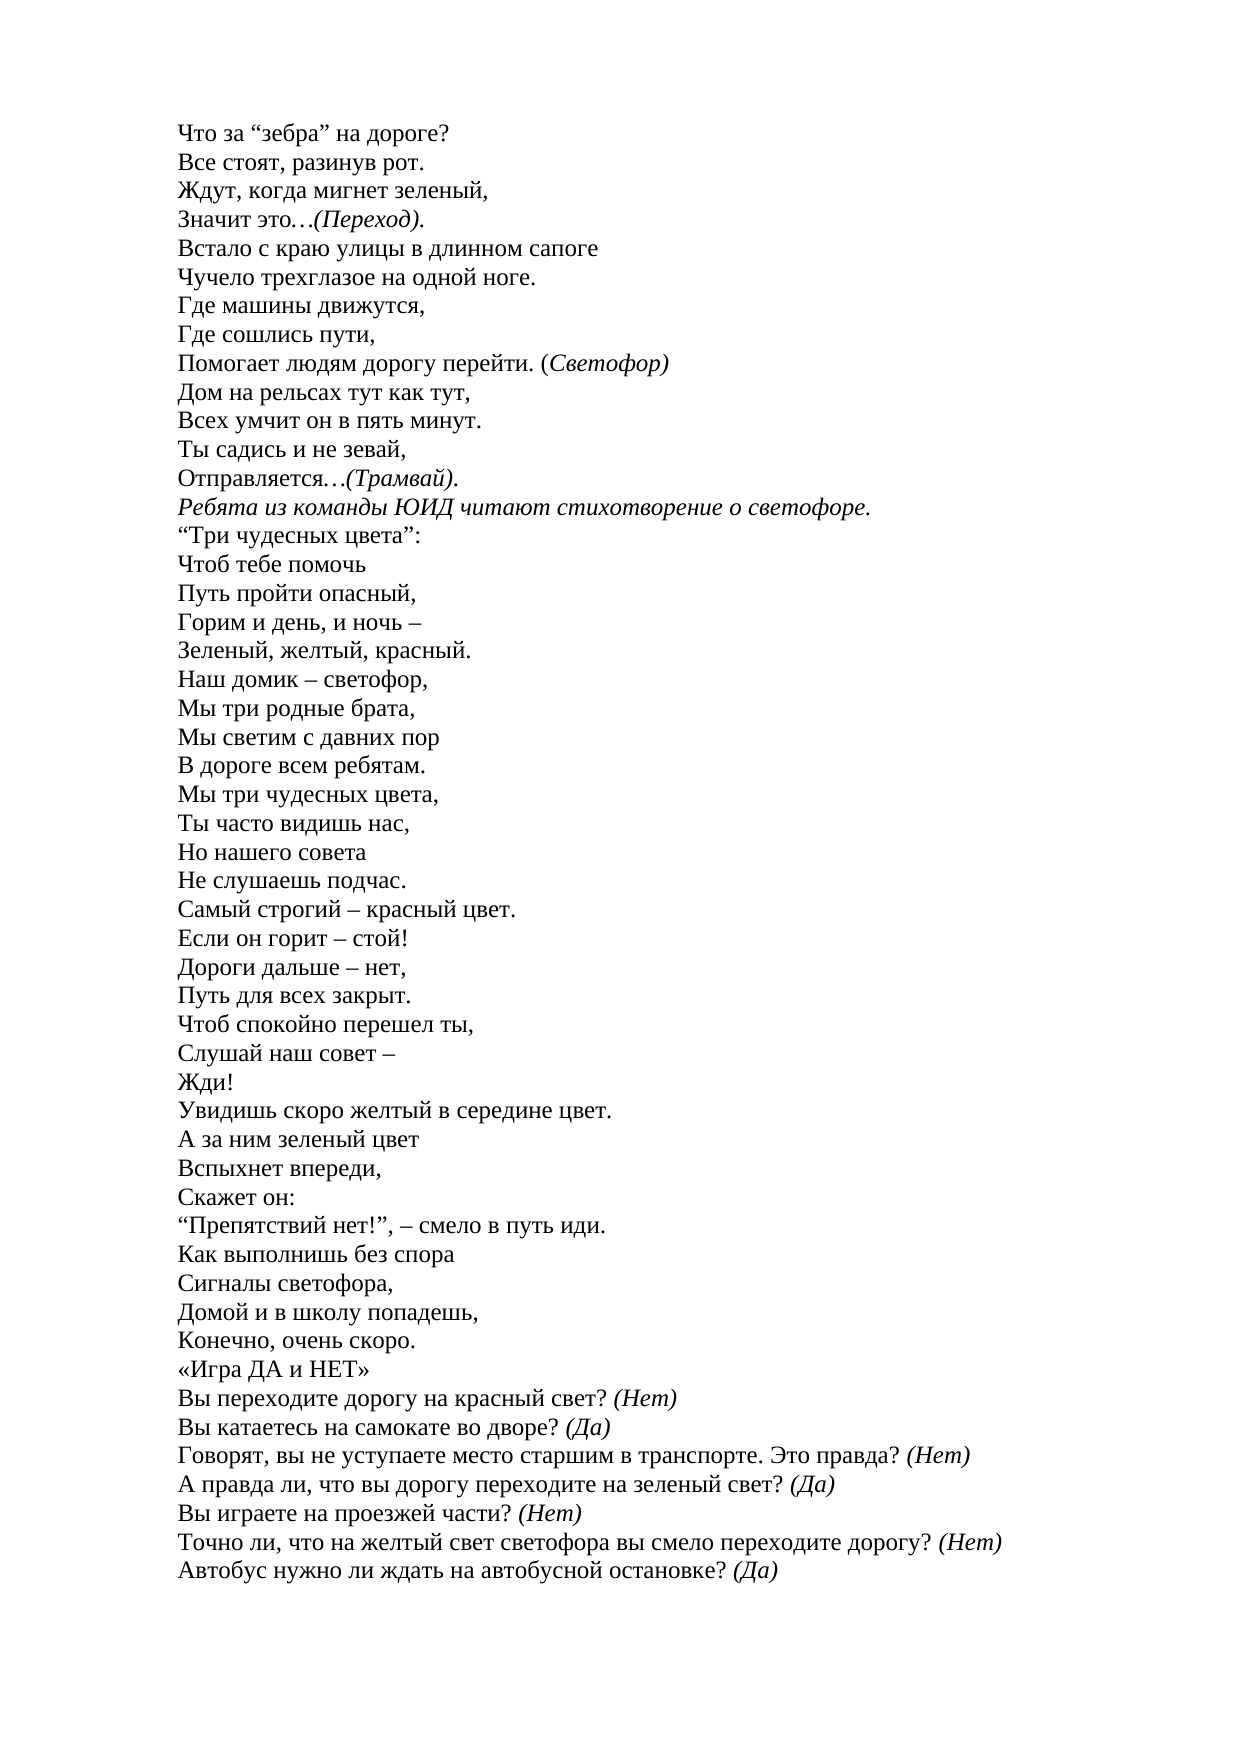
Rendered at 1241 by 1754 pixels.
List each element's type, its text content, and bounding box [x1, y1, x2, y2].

text Точно ли, что на желтый свет светофора вы смело переходите дорогу? (Нет) [177, 1527, 1152, 1556]
text Наш домик – светофор, Мы три родные брата, Мы светим с давних пор В дороге всем ребятам. [177, 664, 1152, 779]
text Мы три чудесных цвета, Ты часто видишь нас, Но нашего совета Не слушаешь подчас. [177, 779, 1152, 894]
text А за ним зеленый цвет Вспыхнет впереди, Скажет он: “Препятствий нет!”, – смело в путь иди. [177, 1124, 1152, 1239]
text “Три чудесных цвета”: [177, 521, 1152, 549]
text Как выполнишь без спора Сигналы светофора, Домой и в школу попадешь, Конечно, очень скоро. [177, 1239, 1152, 1354]
text Автобус нужно ли ждать на автобусной остановке? (Да) [177, 1556, 1152, 1584]
text Чтоб спокойно перешел ты, Слушай наш совет – Жди! Увидишь скоро желтый в середине цвет. [177, 1009, 1152, 1124]
text Вы переходите дорогу на красный свет? (Нет) [177, 1383, 1152, 1412]
text А правда ли, что вы дорогу переходите на зеленый свет? (Да) [177, 1469, 1152, 1498]
text Самый строгий – красный цвет. Если он горит – стой! Дороги дальше – нет, Путь для всех закрыт. [177, 894, 1152, 1009]
text Дом на рельсах тут как тут, Всех умчит он в пять минут. Ты садись и не зевай, Отправляется…(Трамвай). [177, 377, 1152, 492]
text Ребята из команды ЮИД читают стихотворение о светофоре. [177, 492, 1152, 521]
text Говорят, вы не уступаете место старшим в транспорте. Это правда? (Нет) [177, 1441, 1152, 1469]
text Вы катаетесь на самокате во дворе? (Да) [177, 1412, 1152, 1441]
text Чтоб тебе помочь Путь пройти опасный, Горим и день, и ночь – Зеленый, желтый, красный. [177, 549, 1152, 664]
text Что за “зебра” на дороге? Все стоят, разинув рот. Ждут, когда мигнет зеленый, Значит это…(Переход). [177, 118, 1152, 233]
text «Игра ДА и НЕТ» [177, 1354, 1152, 1383]
text Встало с краю улицы в длинном сапоге Чучело трехглазое на одной ноге. Где машины движутся, Где сошлись пути, Помогает людям дорогу перейти. (Светофор) [177, 233, 1152, 377]
text Вы играете на проезжей части? (Нет) [177, 1498, 1152, 1527]
